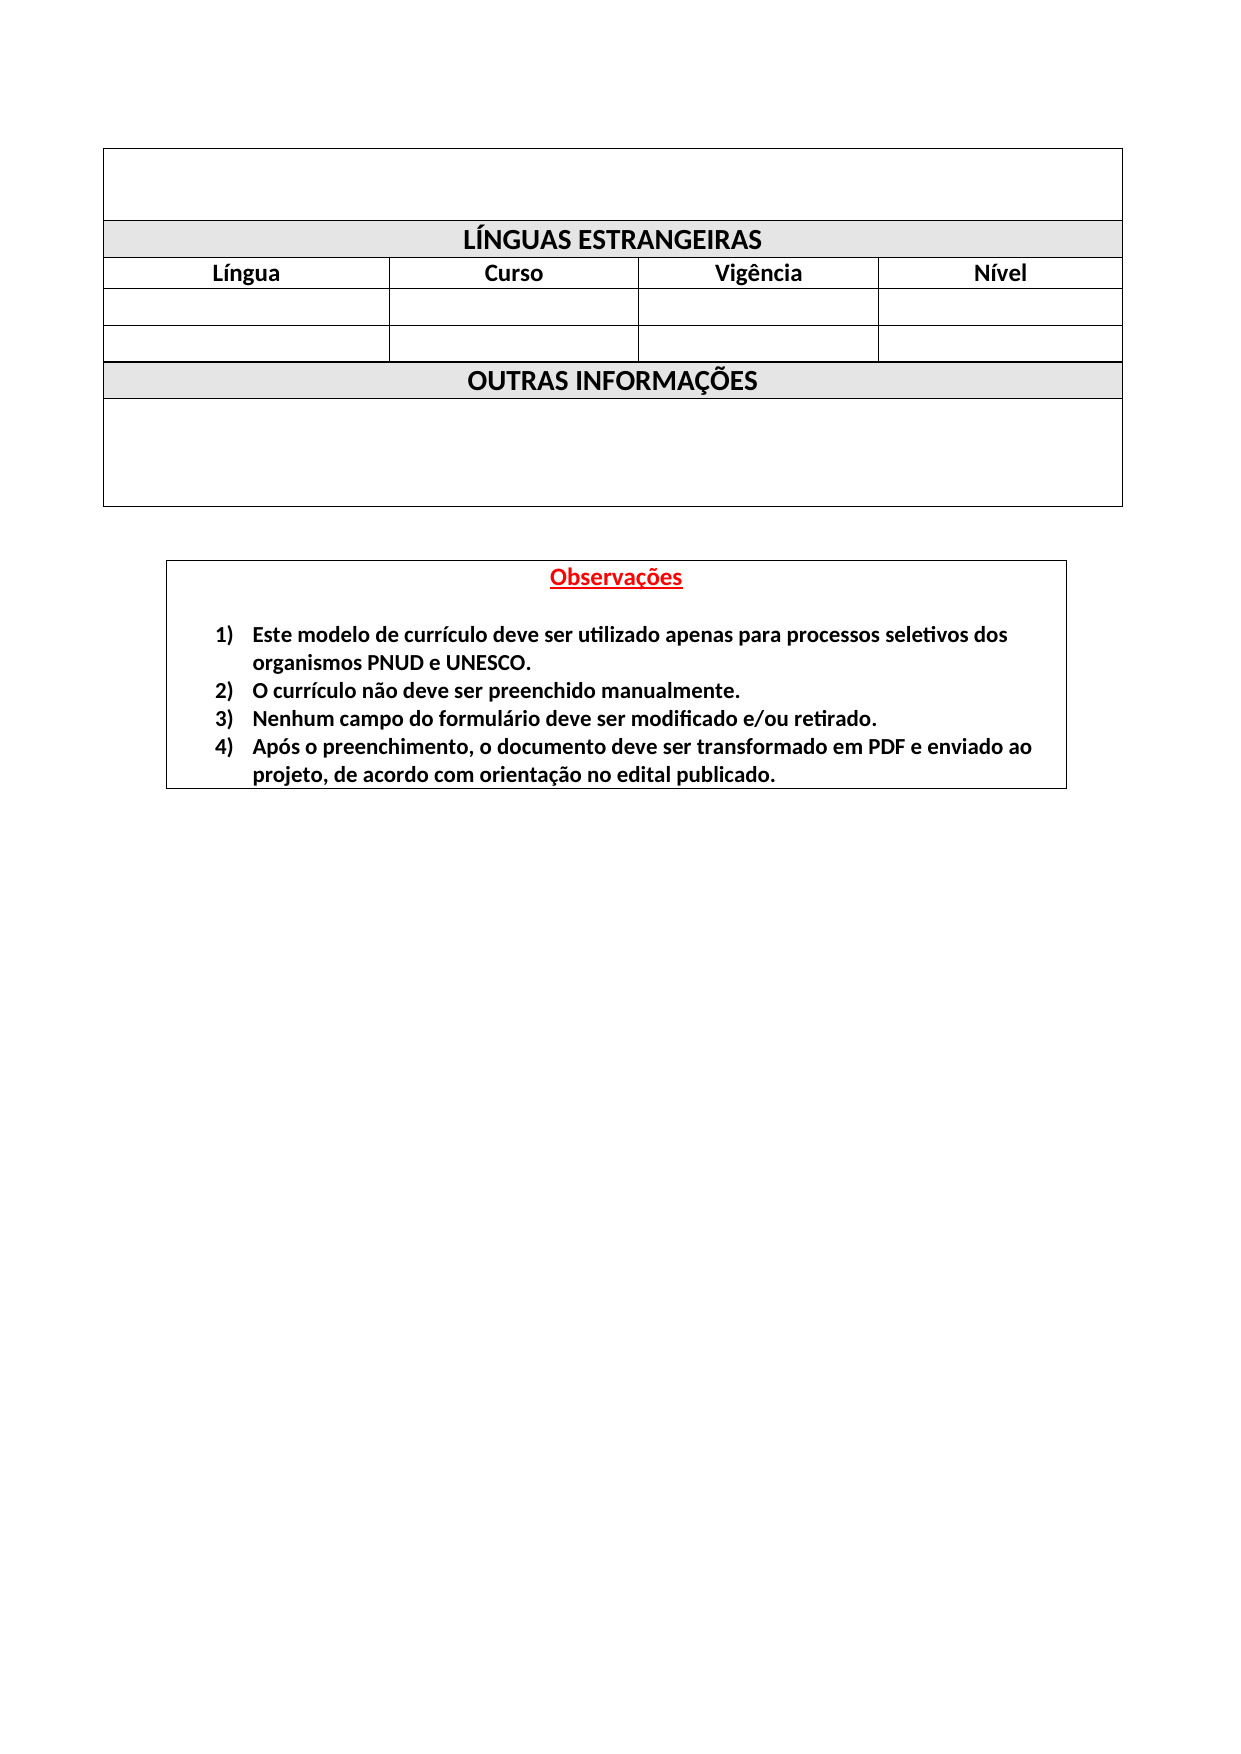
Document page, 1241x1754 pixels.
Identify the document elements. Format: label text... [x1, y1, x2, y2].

table_cell [104, 326, 389, 361]
table_cell Curso [390, 258, 638, 288]
table_cell [104, 149, 1122, 220]
table_cell [390, 289, 638, 325]
table_cell Língua [104, 258, 389, 288]
table_cell Nível [879, 258, 1122, 288]
table_cell [879, 289, 1122, 325]
table_cell [104, 399, 1122, 506]
table_cell Vigência [639, 258, 878, 288]
table_cell [390, 326, 638, 361]
table_cell [639, 289, 878, 325]
table_cell OUTRAS INFORMAÇÕES [104, 363, 1122, 398]
table_cell [879, 326, 1122, 361]
table_cell LÍNGUAS ESTRANGEIRAS [104, 221, 1122, 257]
table_header Observações Este modelo de currículo deve ser utilizado apenas para processos seletivos dos organismos PNUD e UNESCO. O currículo não deve ser preenchido manualmente. Nenhum campo do formulário deve ser modificado e/ou retirado. Após o preenchimento, o documento deve ser transformado em PDF e enviado ao projeto, de acordo com orientação no edital publicado. [167, 561, 1066, 788]
table_cell [639, 326, 878, 361]
table_cell [104, 289, 389, 325]
